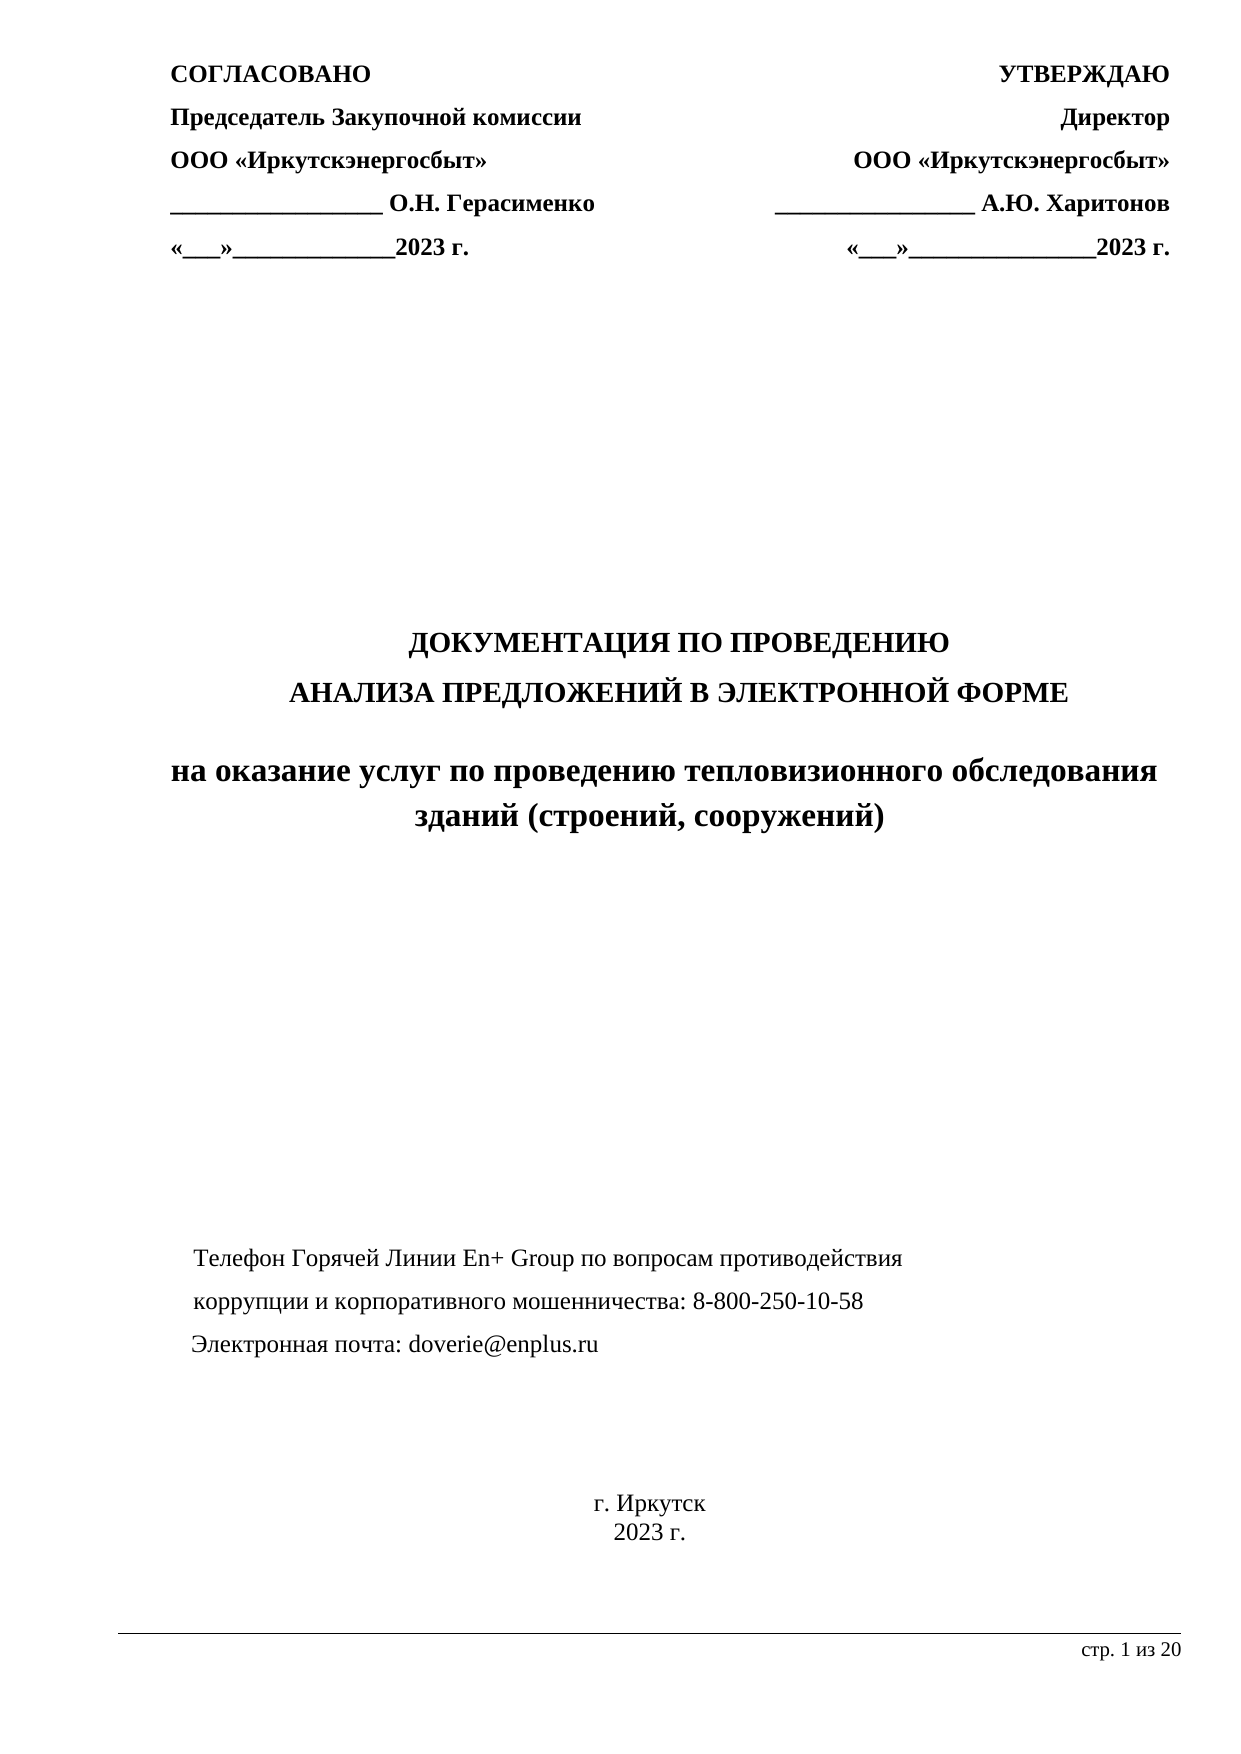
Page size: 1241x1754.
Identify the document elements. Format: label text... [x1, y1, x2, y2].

text г. Иркутск [118, 1488, 1181, 1517]
text Электронная почта: doverie@enplus.ru [191, 1329, 1181, 1358]
text АНАЛИЗА ПРЕДЛОЖЕНИЙ В ЭЛЕКТРОННОЙ ФОРМЕ [118, 675, 1181, 709]
text коррупции и корпоративного мошенничества: 8-800-250-10-58 [118, 1286, 1181, 1315]
text ДОКУМЕНТАЦИЯ ПО ПРОВЕДЕНИЮ [118, 625, 1181, 659]
text на оказание услуг по проведению тепловизионного обследования зданий (строений, сооружений) [118, 751, 1181, 833]
text 2023 г. [118, 1517, 1181, 1546]
text Телефон Горячей Линии En+ Group по вопросам противодействия [118, 1243, 1181, 1272]
table_header УТВЕРЖДАЮ Директор ООО «Иркутскэнергосбыт» ________________ А.Ю. Харитонов «___»_______________2023 г. [670, 59, 1181, 277]
table_header СОГЛАСОВАНО Председатель Закупочной комиссии ООО «Иркутскэнергосбыт» _________________ О.Н. Герасименко «___»_____________2023 г. [159, 59, 670, 277]
